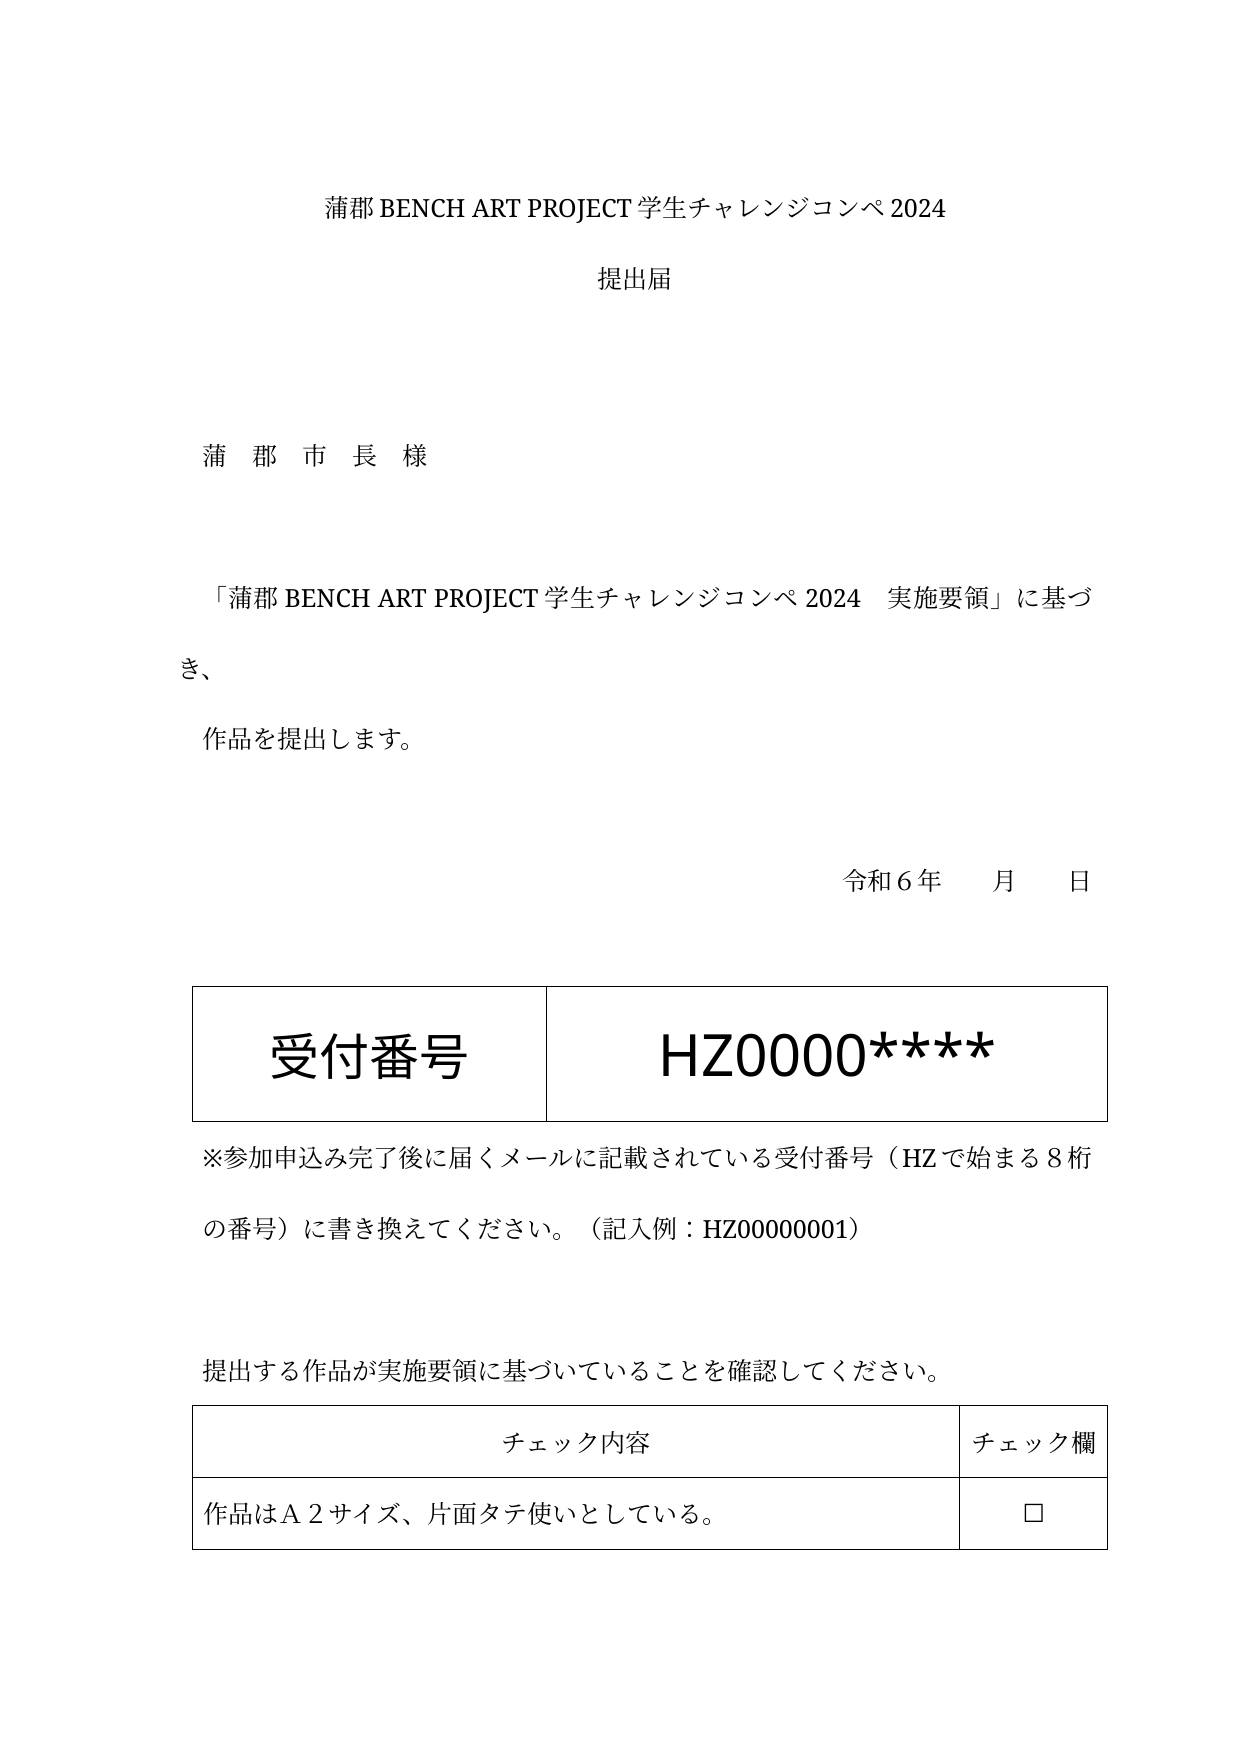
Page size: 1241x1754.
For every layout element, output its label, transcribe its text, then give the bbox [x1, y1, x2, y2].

text 提出届 [177, 242, 1092, 313]
table_header チェック欄 [960, 1406, 1107, 1477]
text 令和６年 月 日 [177, 844, 1092, 915]
text 作品を提出します。 [177, 703, 1092, 774]
table_header チェック内容 [193, 1406, 959, 1477]
table_cell ☐ [960, 1478, 1107, 1549]
text 提出する作品が実施要領に基づいていることを確認してください。 [177, 1334, 1092, 1405]
table_header HZ0000**** [547, 987, 1107, 1121]
table_header 受付番号 [193, 987, 546, 1121]
text 蒲郡BENCH ART PROJECT学生チャレンジコンペ2024 [177, 172, 1092, 242]
text 「蒲郡BENCH ART PROJECT学生チャレンジコンペ2024 実施要領」に基づき、 [177, 561, 1092, 703]
text ※参加申込み完了後に届くメールに記載されている受付番号（HZで始まる８桁の番号）に書き換えてください。（記入例：HZ00000001） [202, 1122, 1092, 1263]
text 蒲 郡 市 長 様 [177, 419, 1092, 490]
table_cell 作品はＡ２サイズ、片面タテ使いとしている。 [193, 1478, 959, 1549]
